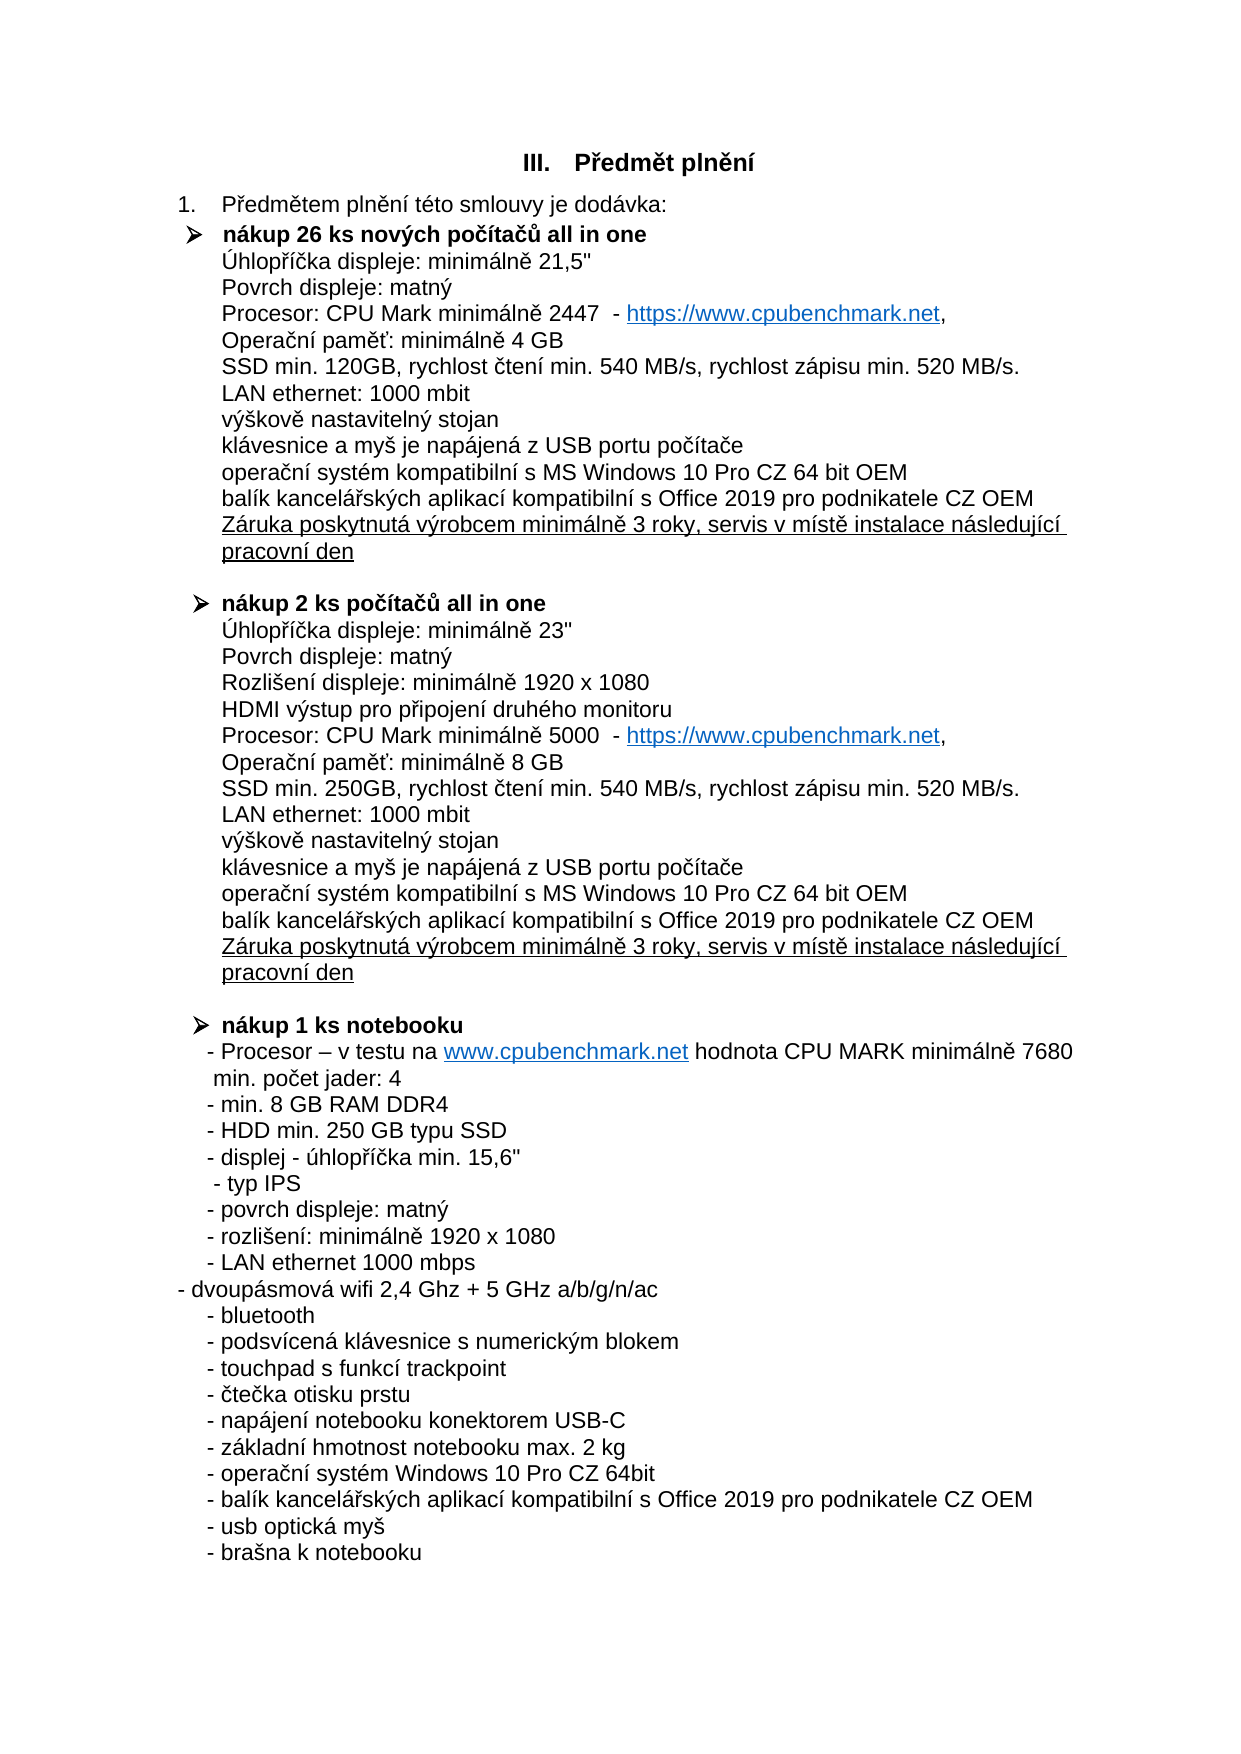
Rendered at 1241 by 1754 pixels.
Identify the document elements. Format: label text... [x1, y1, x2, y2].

text Úhlopříčka displeje: minimálně 23" [221, 617, 1093, 643]
text - povrch displeje: matný [207, 1196, 1093, 1223]
text Procesor: CPU Mark minimálně 5000 - https://www.cpubenchmark.net, [221, 722, 1093, 748]
list nákup 26 ks nových počítačů all in one [185, 221, 1093, 248]
text - balík kancelářských aplikací kompatibilní s Office 2019 pro podnikatele CZ OEM [207, 1486, 1093, 1513]
text - čtečka otisku prstu [207, 1381, 1093, 1407]
text - dvoupásmová wifi 2,4 Ghz + 5 GHz a/b/g/n/ac [177, 1276, 1093, 1302]
text Operační paměť: minimálně 8 GB [221, 748, 1093, 775]
text SSD min. 250GB, rychlost čtení min. 540 MB/s, rychlost zápisu min. 520 MB/s. [221, 775, 1093, 801]
text SSD min. 120GB, rychlost čtení min. 540 MB/s, rychlost zápisu min. 520 MB/s. [148, 353, 1093, 379]
text Operační paměť: minimálně 4 GB [148, 327, 1093, 353]
text - displej - úhlopříčka min. 15,6" [207, 1144, 1093, 1170]
text - min. 8 GB RAM DDR4 [207, 1091, 1093, 1117]
text výškově nastavitelný stojan [221, 827, 1093, 854]
text - brašna k notebooku [207, 1539, 1093, 1565]
text Rozlišení displeje: minimálně 1920 x 1080 [221, 669, 1093, 696]
text klávesnice a myš je napájená z USB portu počítače [221, 854, 1093, 880]
text balík kancelářských aplikací kompatibilní s Office 2019 pro podnikatele CZ OEM [148, 485, 1093, 511]
text Povrch displeje: matný [148, 274, 1093, 300]
text - touchpad s funkcí trackpoint [207, 1354, 1093, 1381]
text Povrch displeje: matný [221, 643, 1093, 669]
list 1. Předmětem plnění této smlouvy je dodávka: [148, 191, 1093, 217]
text operační systém kompatibilní s MS Windows 10 Pro CZ 64 bit OEM [148, 458, 1093, 485]
text min. počet jader: 4 [207, 1065, 1093, 1091]
list nákup 1 ks notebooku [192, 1012, 1093, 1038]
text HDMI výstup pro připojení druhého monitoru [221, 696, 1093, 722]
text LAN ethernet: 1000 mbit [221, 801, 1093, 827]
text - operační systém Windows 10 Pro CZ 64bit [207, 1460, 1093, 1486]
text - Procesor – v testu na www.cpubenchmark.net hodnota CPU MARK minimálně 7680 [207, 1038, 1093, 1065]
text Úhlopříčka displeje: minimálně 21,5" [148, 248, 1093, 274]
text - napájení notebooku konektorem USB-C [207, 1407, 1093, 1434]
text výškově nastavitelný stojan [148, 406, 1093, 432]
text Záruka poskytnutá výrobcem minimálně 3 roky, servis v místě instalace následující pracovní den [221, 933, 1093, 986]
list nákup 2 ks počítačů all in one [192, 590, 1093, 617]
text - bluetooth [207, 1302, 1093, 1328]
text operační systém kompatibilní s MS Windows 10 Pro CZ 64 bit OEM [221, 880, 1093, 907]
text - podsvícená klávesnice s numerickým blokem [207, 1328, 1093, 1354]
list Předmět plnění [185, 148, 1093, 176]
text - usb optická myš [207, 1513, 1093, 1539]
text Procesor: CPU Mark minimálně 2447 - https://www.cpubenchmark.net, [148, 300, 1093, 327]
text - HDD min. 250 GB typu SSD [207, 1117, 1093, 1144]
text - typ IPS [207, 1170, 1093, 1196]
text - LAN ethernet 1000 mbps [207, 1249, 1093, 1276]
text balík kancelářských aplikací kompatibilní s Office 2019 pro podnikatele CZ OEM [221, 907, 1093, 933]
text - rozlišení: minimálně 1920 x 1080 [207, 1223, 1093, 1249]
text LAN ethernet: 1000 mbit [148, 379, 1093, 406]
text klávesnice a myš je napájená z USB portu počítače [148, 432, 1093, 458]
text Záruka poskytnutá výrobcem minimálně 3 roky, servis v místě instalace následující pracovní den [148, 511, 1093, 564]
text - základní hmotnost notebooku max. 2 kg [207, 1434, 1093, 1460]
